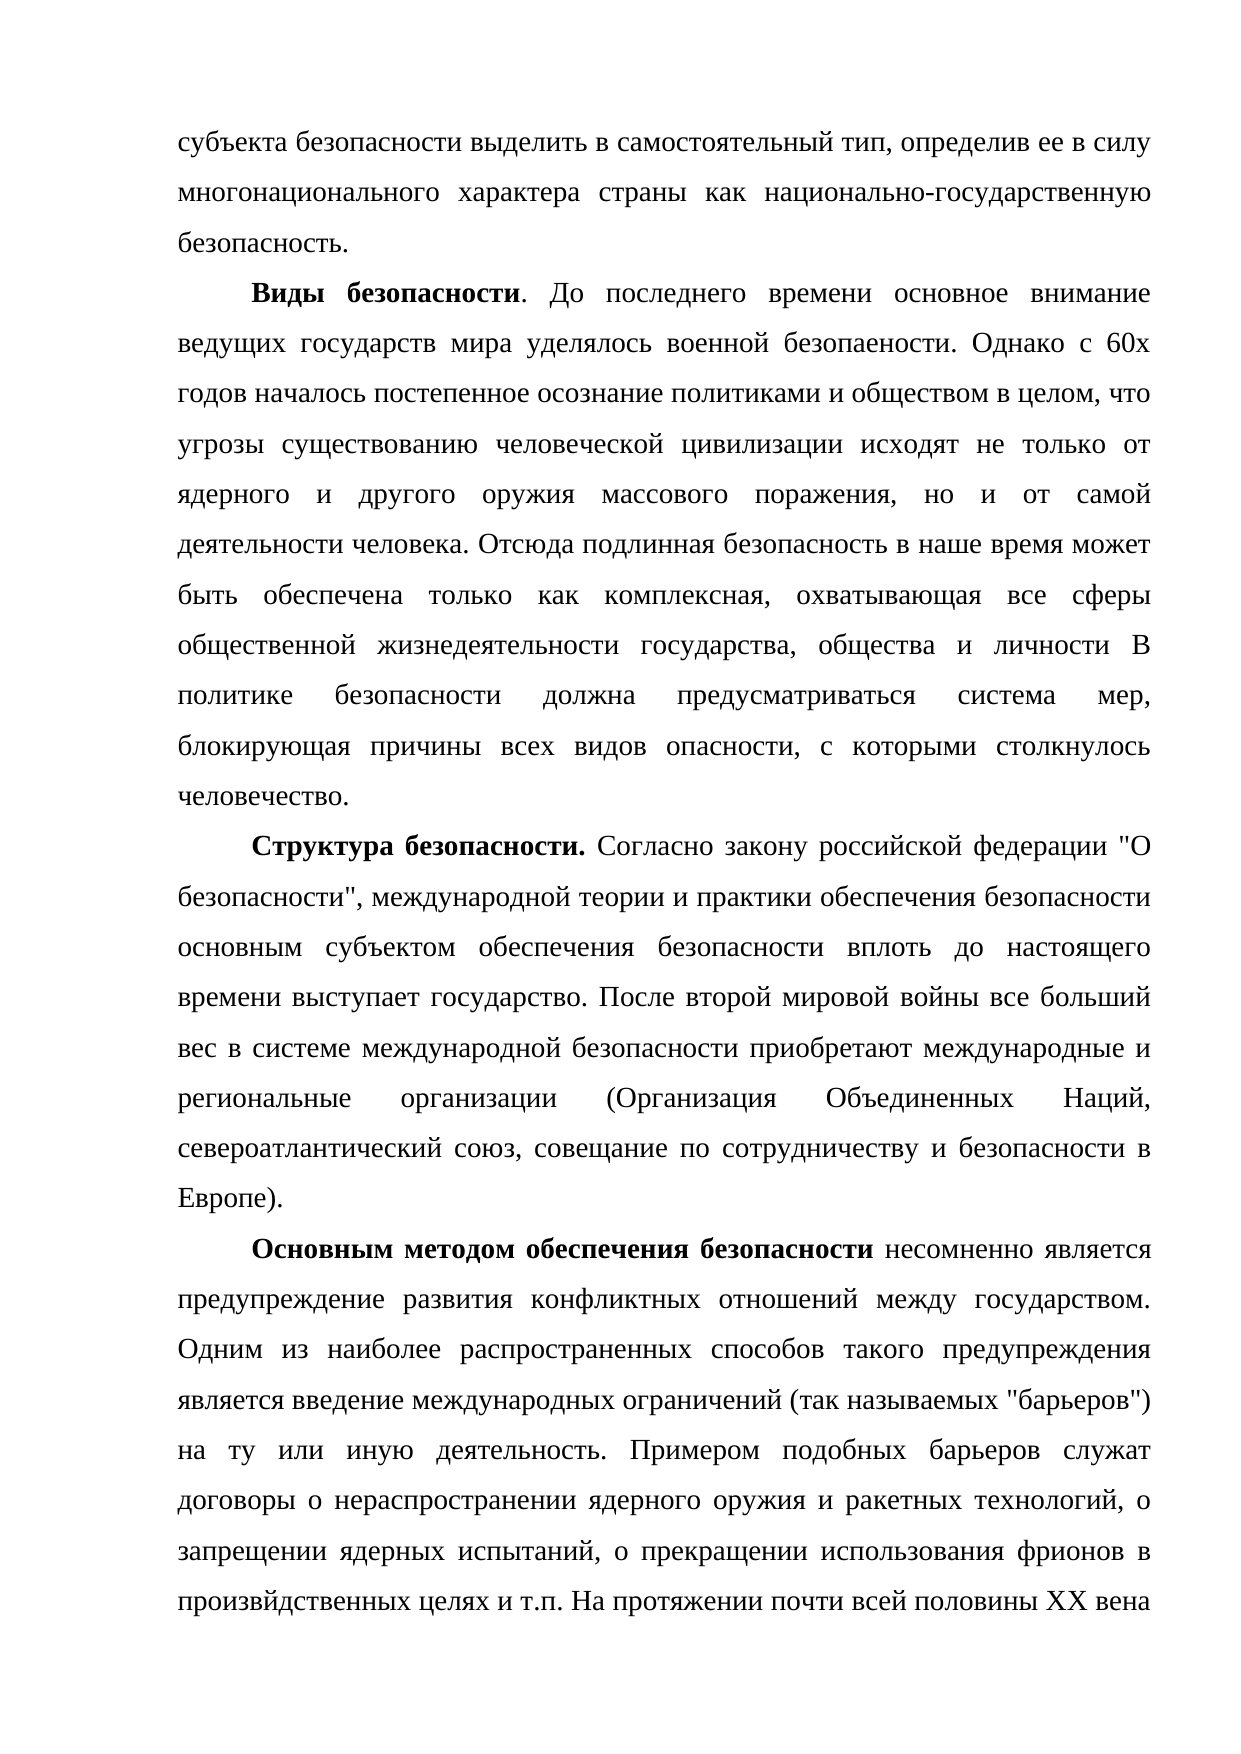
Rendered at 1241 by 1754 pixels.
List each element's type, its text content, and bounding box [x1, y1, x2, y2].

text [177, 124, 1152, 258]
text Структура безопасности. Согласно закону российской федерации "О безопасности", международной теории и практики обеспечения безопасности основным субъектом обеспечения безопасности вплоть до настоящего времени выступает государство. После второй мировой войны все больший вес в системе международной безопасности приобретают международные и региональные организации (Организация Объединенных Наций, североатлантический союз, совещание по сотрудничеству и безопасности в Европе). [177, 828, 1152, 1214]
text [177, 1231, 1152, 1617]
text Виды безопасности. До последнего времени основное внимание ведущих государств мира уделялось военной безопаености. Однако с 60х годов началось постепенное осознание политиками и обществом в целом, что угрозы существованию человеческой цивилизации исходят не только от ядерного и другого оружия массового поражения, но и от самой деятельности человека. Отсюда подлинная безопасность в наше время может быть обеспечена только как комплексная, охватывающая все сферы общественной жизнедеятельности государства, общества и личности В политике безопасности должна предусматриваться система мер, блокирующая причины всех видов опасности, с которыми столкнулось человечество. [177, 275, 1152, 812]
